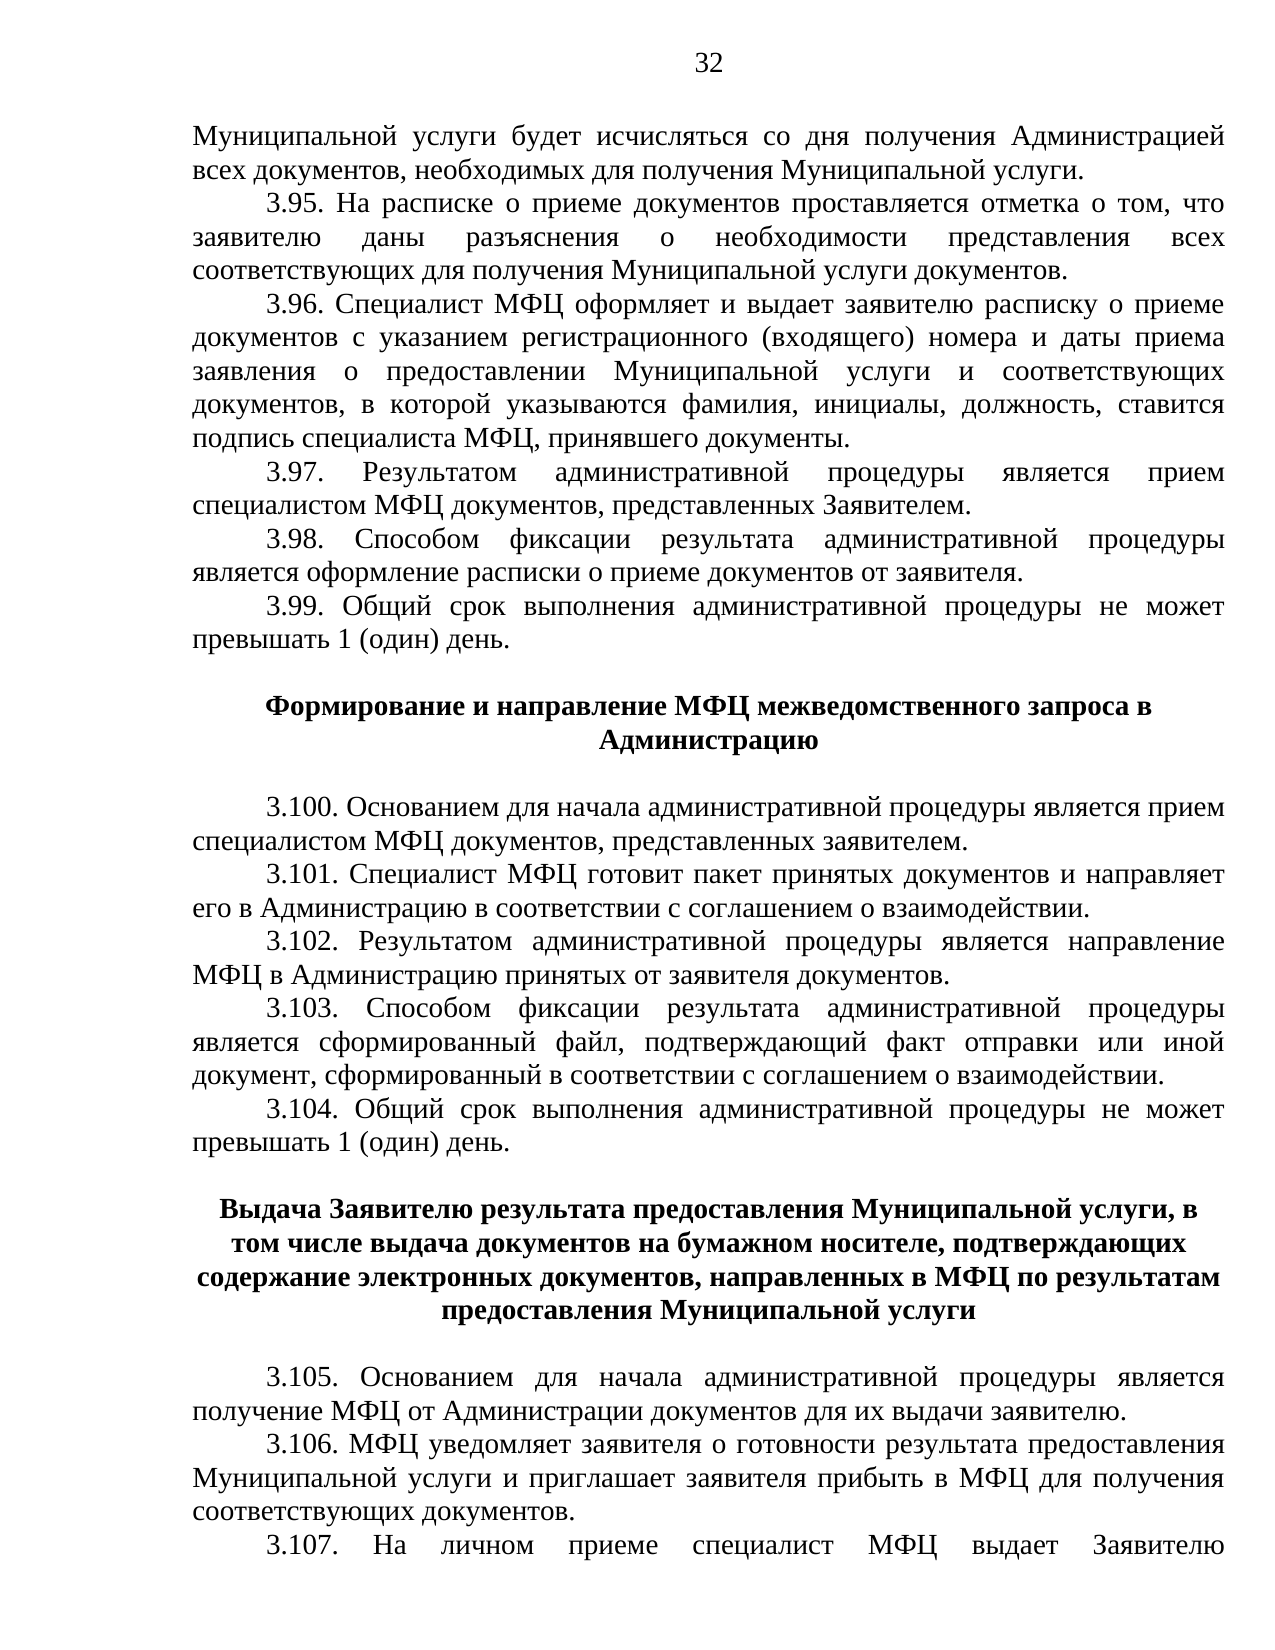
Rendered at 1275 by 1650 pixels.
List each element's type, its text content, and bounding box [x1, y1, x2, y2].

text Выдача Заявителю результата предоставления Муниципальной услуги, в том числе выдача документов на бумажном носителе, подтверждающих содержание электронных документов, направленных в МФЦ по результатам предоставления Муниципальной услуги [192, 1192, 1226, 1326]
text 3.104. Общий срок выполнения административной процедуры не может превышать 1 (один) день. [192, 1091, 1226, 1158]
text 3.106. МФЦ уведомляет заявителя о готовности результата предоставления Муниципальной услуги и приглашает заявителя прибыть в МФЦ для получения соответствующих документов. [192, 1426, 1226, 1527]
text 3.100. Основанием для начала административной процедуры является прием специалистом МФЦ документов, представленных заявителем. [192, 789, 1226, 856]
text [192, 1527, 1226, 1561]
list Формирование и направление МФЦ межведомственного запроса в Администрацию [192, 688, 1226, 756]
text 3.102. Результатом административной процедуры является направление МФЦ в Администрацию принятых от заявителя документов. [192, 923, 1226, 990]
text 3.95. На расписке о приеме документов проставляется отметка о том, что заявителю даны разъяснения о необходимости представления всех соответствующих для получения Муниципальной услуги документов. [192, 185, 1226, 286]
text 3.101. Специалист МФЦ готовит пакет принятых документов и направляет его в Администрацию в соответствии с соглашением о взаимодействии. [192, 856, 1226, 923]
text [192, 118, 1226, 185]
text 3.97. Результатом административной процедуры является прием специалистом МФЦ документов, представленных Заявителем. [192, 454, 1226, 521]
text 3.105. Основанием для начала административной процедуры является получение МФЦ от Администрации документов для их выдачи заявителю. [192, 1359, 1226, 1426]
text 3.98. Способом фиксации результата административной процедуры является оформление расписки о приеме документов от заявителя. [192, 521, 1226, 588]
text 3.103. Способом фиксации результата административной процедуры является сформированный файл, подтверждающий факт отправки или иной документ, сформированный в соответствии с соглашением о взаимодействии. [192, 990, 1226, 1091]
text 3.96. Специалист МФЦ оформляет и выдает заявителю расписку о приеме документов с указанием регистрационного (входящего) номера и даты приема заявления о предоставлении Муниципальной услуги и соответствующих документов, в которой указываются фамилия, инициалы, должность, ставится подпись специалиста МФЦ, принявшего документы. [192, 286, 1226, 454]
text 3.99. Общий срок выполнения административной процедуры не может превышать 1 (один) день. [192, 588, 1226, 655]
